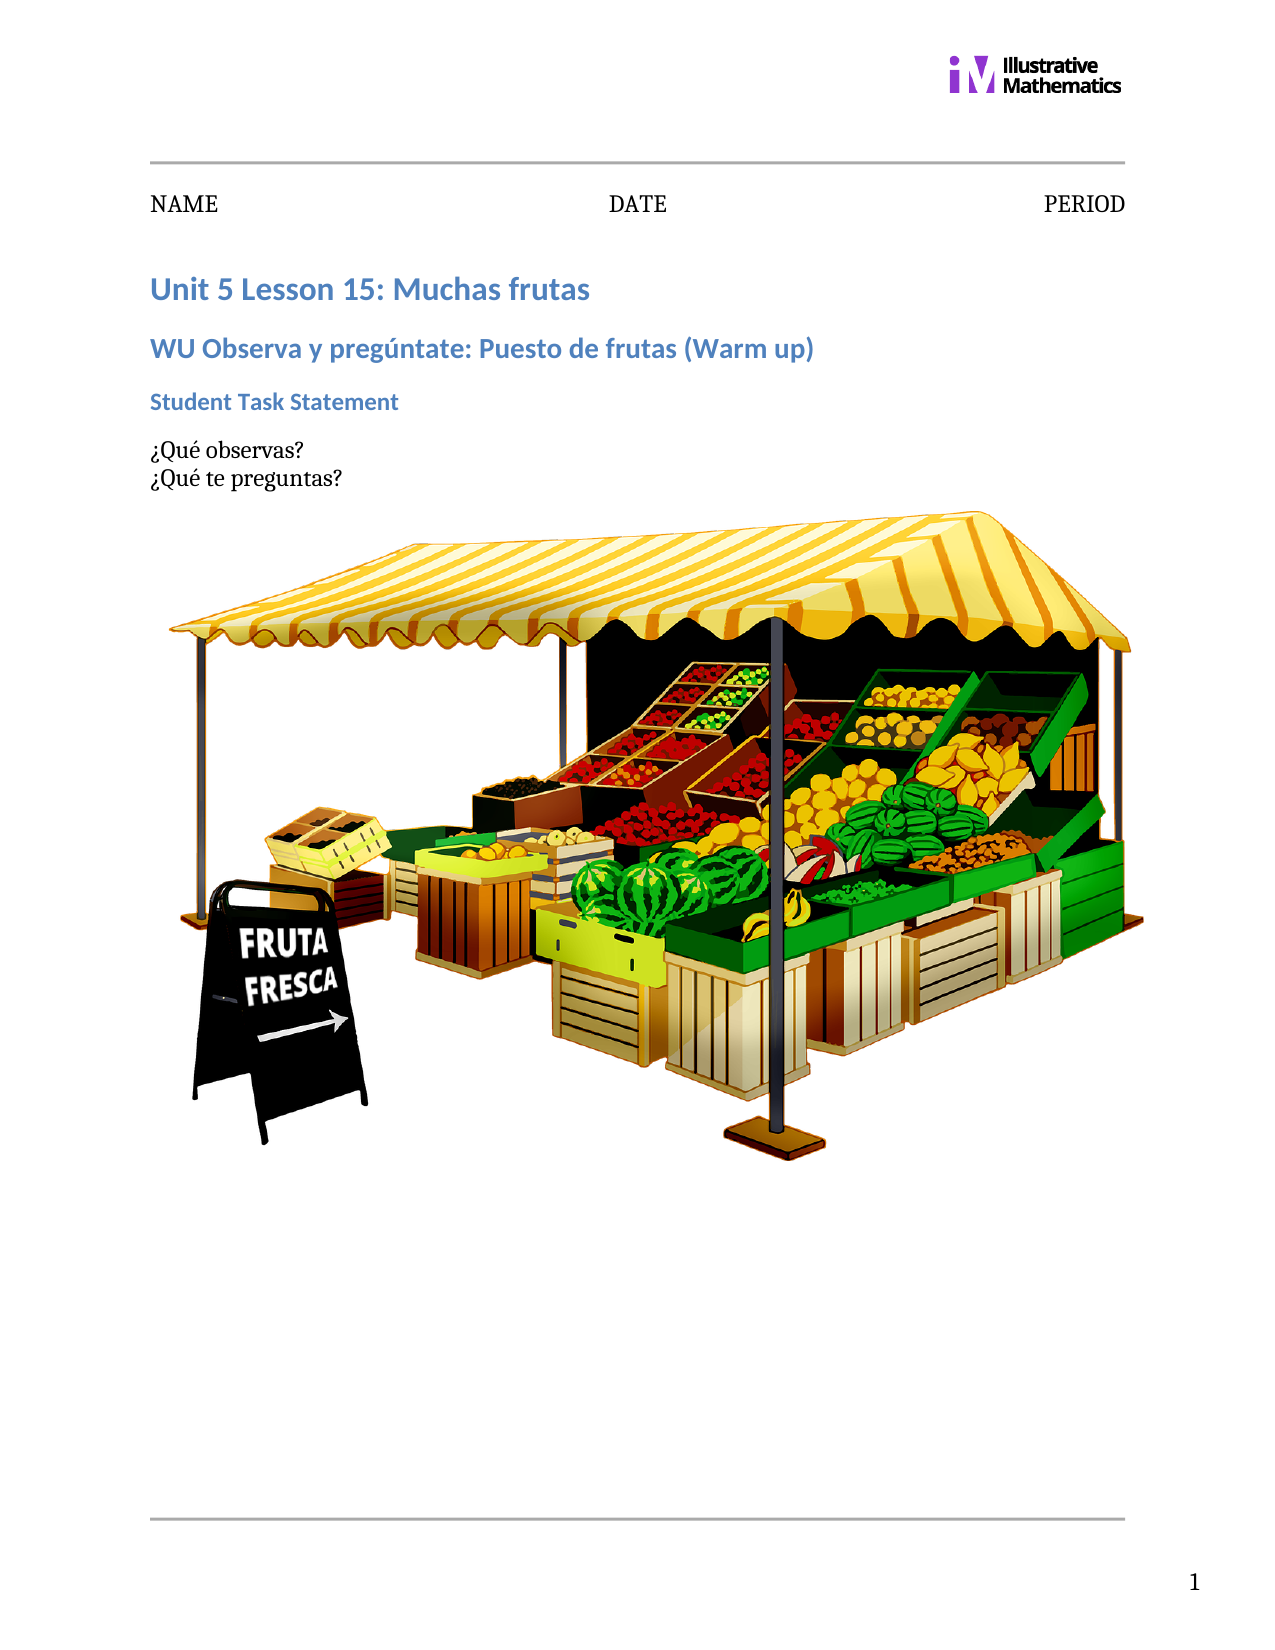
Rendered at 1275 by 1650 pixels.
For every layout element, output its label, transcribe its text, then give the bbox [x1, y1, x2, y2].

subtitle Unit 5 Lesson 15: Muchas frutas [150, 268, 1125, 309]
text ¿Qué observas? ¿Qué te preguntas? [150, 436, 1125, 493]
picture [168, 511, 1144, 1161]
picture [949, 55, 1121, 93]
subtitle WU Observa y pregúntate: Puesto de frutas (Warm up) [150, 330, 1125, 366]
subtitle Student Task Statement [150, 386, 1125, 417]
